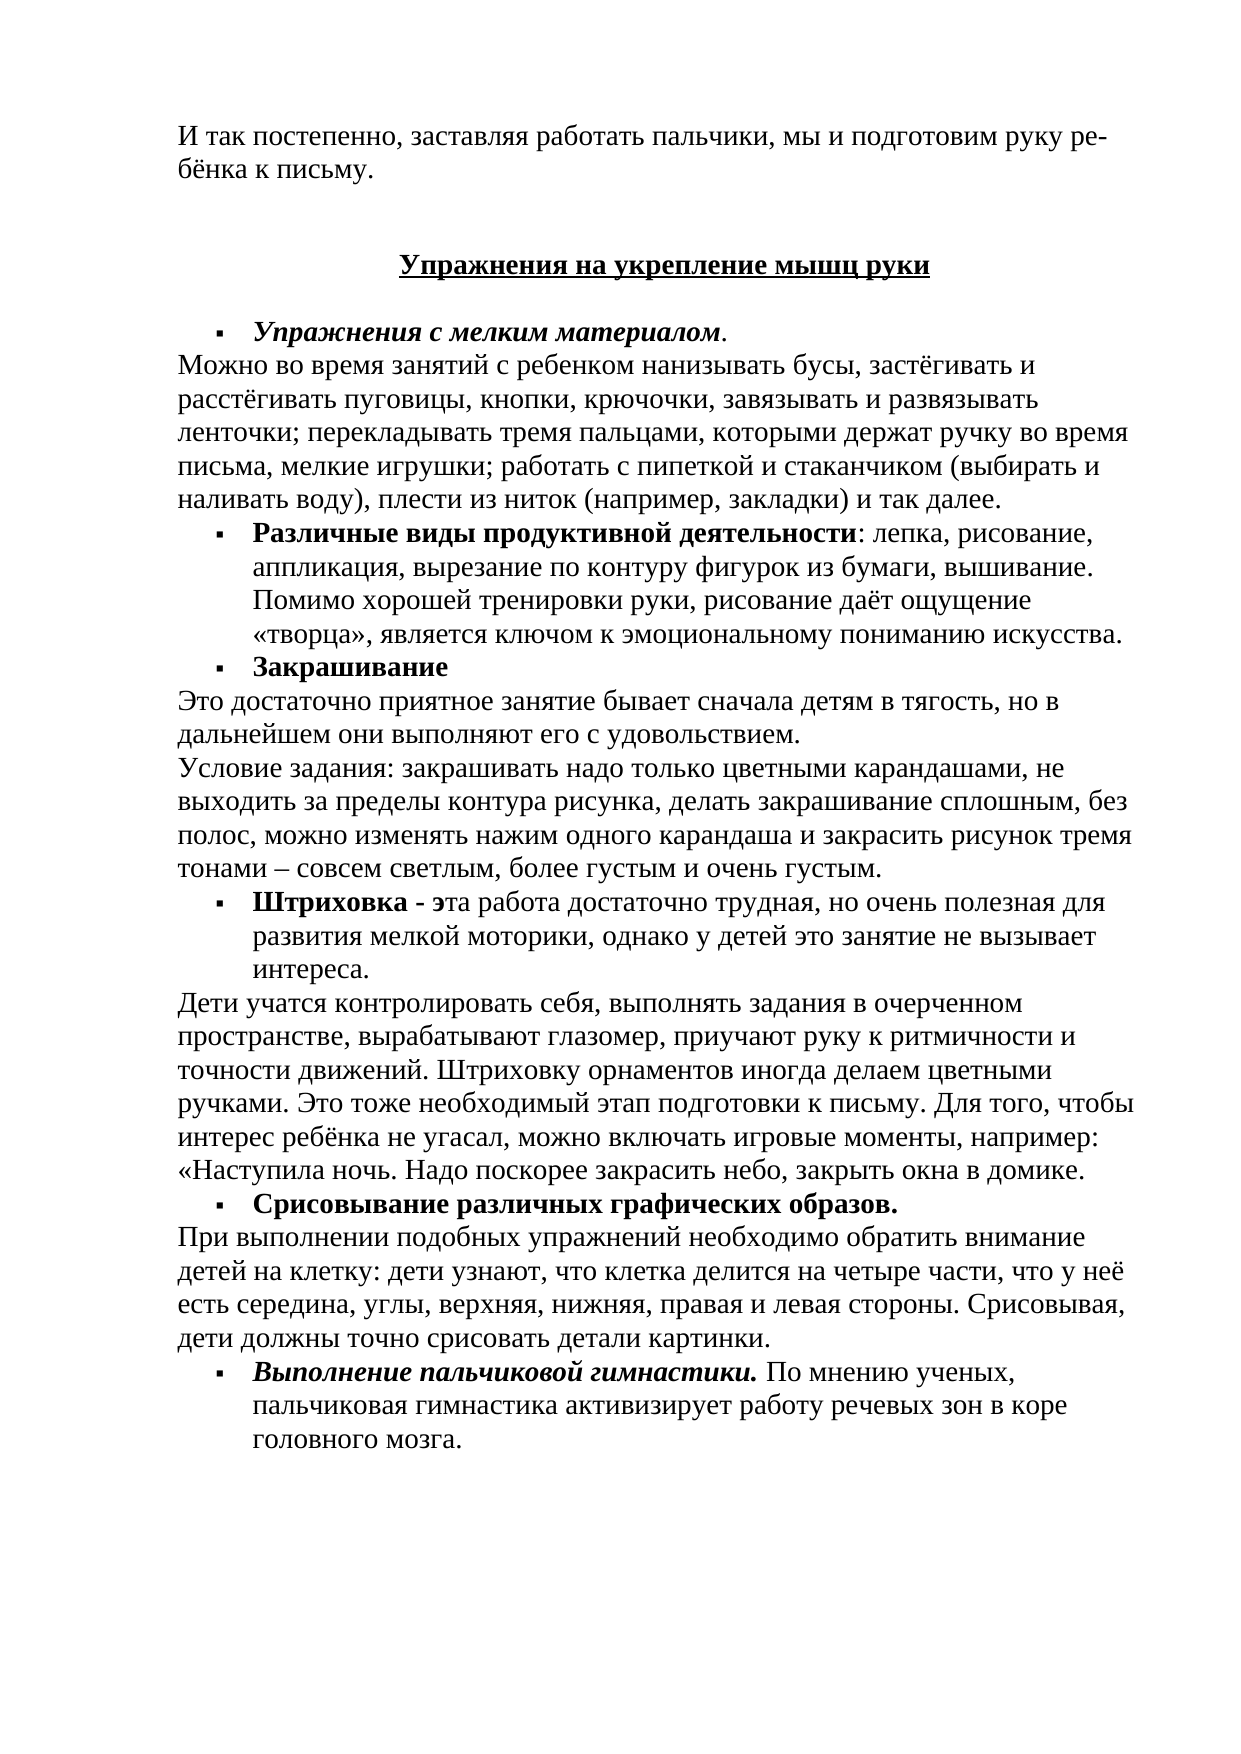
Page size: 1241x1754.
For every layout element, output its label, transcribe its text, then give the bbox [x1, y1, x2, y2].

list Различные виды продуктивной деятельности: лепка, рисование, аппликация, вырезание по контуру фигурок из бумаги, вышивание. Помимо хорошей тренировки руки, рисование даёт ощущение «творца», является ключом к эмоциональному пониманию искусства. [215, 515, 1152, 649]
list Упражнения с мелким материалом. [215, 314, 1152, 347]
list Срисовывание различных графических образов. [215, 1186, 1152, 1219]
list Выполнение пальчиковой гимнастики. По мнению ученых, пальчиковая гимнастика активизирует работу речевых зон в коре головного мозга. [215, 1354, 1152, 1454]
text Это достаточно приятное занятие бывает сначала детям в тягость, но в дальнейшем они выполняют его с удовольствием. [177, 683, 1152, 750]
list Закрашивание [215, 649, 1152, 683]
list Штриховка - эта работа достаточно трудная, но очень полезная для развития мелкой моторики, однако у детей это занятие не вызывает интереса. [215, 884, 1152, 985]
text Дети учатся контролировать себя, выполнять задания в очерченном пространстве, вырабатывают глазомер, приучают руку к ритмичности и точности движений. Штриховку орнаментов иногда делаем цветными ручками. Это тоже необходимый этап подготовки к письму. Для того, чтобы интерес ребёнка не угасал, можно включать игровые моменты, например: «Наступила ночь. Надо поскорее закрасить небо, закрыть окна в домике. [177, 985, 1152, 1186]
text Можно во время занятий с ребенком нанизывать бусы, застёгивать и расстёгивать пуговицы, кнопки, крючочки, завязывать и развязывать ленточки; перекладывать тремя пальцами, которыми держат ручку во время письма, мелкие игрушки; работать с пипеткой и стаканчиком (выбирать и наливать воду), плести из ниток (например, закладки) и так далее. [177, 347, 1152, 515]
text Упражнения на укрепление мышц руки [177, 247, 1152, 280]
text И так постепенно, заставляя работать пальчики, мы и подготовим руку ре-бёнка к письму. [177, 118, 1152, 185]
text Условие задания: закрашивать надо только цветными карандашами, не выходить за пределы контура рисунка, делать закрашивание сплошным, без полос, можно изменять нажим одного карандаша и закрасить рисунок тремя тонами – совсем светлым, более густым и очень густым. [177, 750, 1152, 884]
text При выполнении подобных упражнений необходимо обратить внимание детей на клетку: дети узнают, что клетка делится на четыре части, что у неё есть середина, углы, верхняя, нижняя, правая и левая стороны. Срисовывая, дети должны точно срисовать детали картинки. [177, 1219, 1152, 1354]
